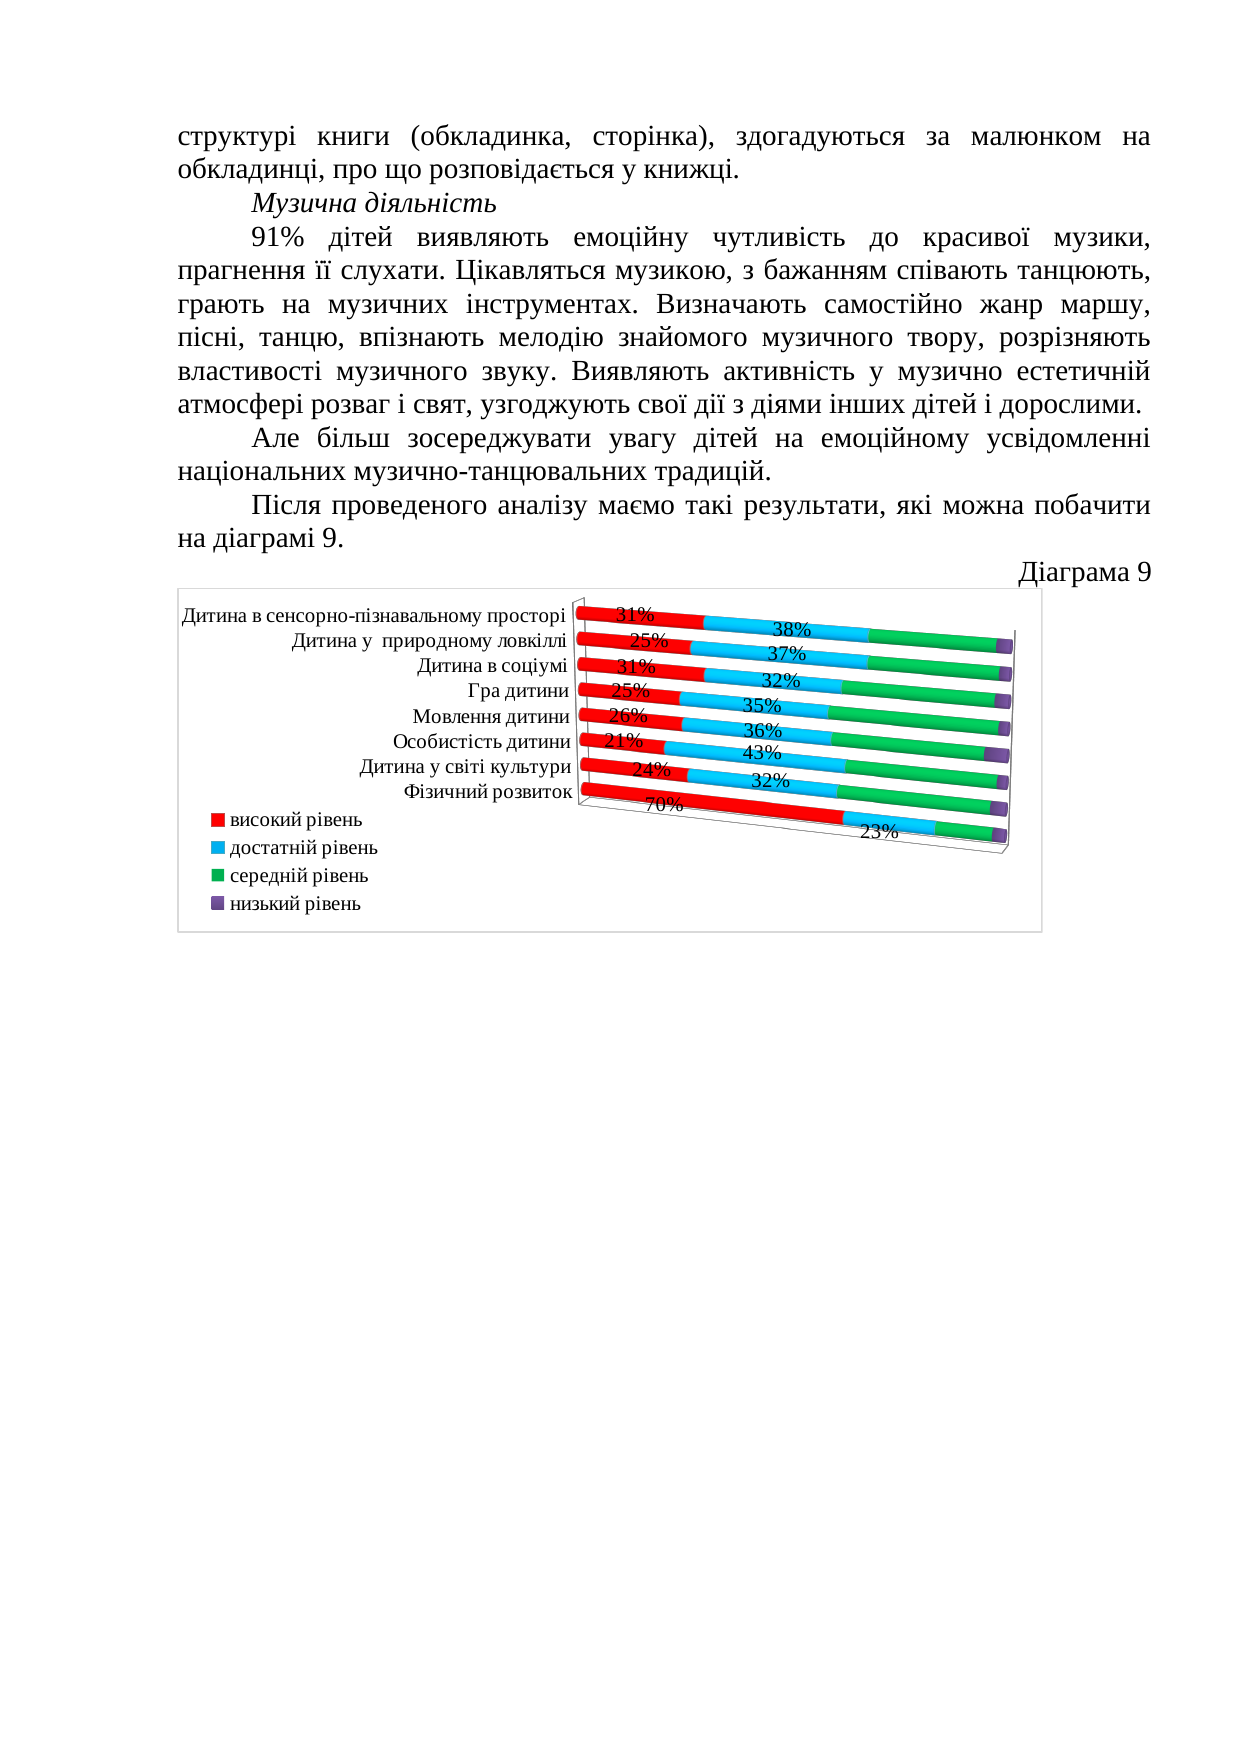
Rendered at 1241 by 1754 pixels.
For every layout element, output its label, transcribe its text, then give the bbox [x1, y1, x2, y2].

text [177, 118, 1152, 185]
text Але більш зосереджувати увагу дітей на емоційному усвідомленні національних музично-танцювальних традицій. [177, 420, 1152, 487]
text Діаграма 9 [177, 554, 1152, 588]
text 91% дітей виявляють емоційну чутливість до красивої музики, прагнення її слухати. Цікавляться музикою, з бажанням співають танцюють, грають на музичних інструментах. Визначають самостійно жанр маршу, пісні, танцю, впізнають мелодію знайомого музичного твору, розрізняють властивості музичного звуку. Виявляють активність у музично естетичній атмосфері розваг і свят, узгоджують свої дії з діями інших дітей і дорослими. [177, 219, 1152, 420]
text Музична діяльність [177, 185, 1152, 219]
text Після проведеного аналізу маємо такі результати, які можна побачити на діаграмі 9. [177, 487, 1152, 554]
